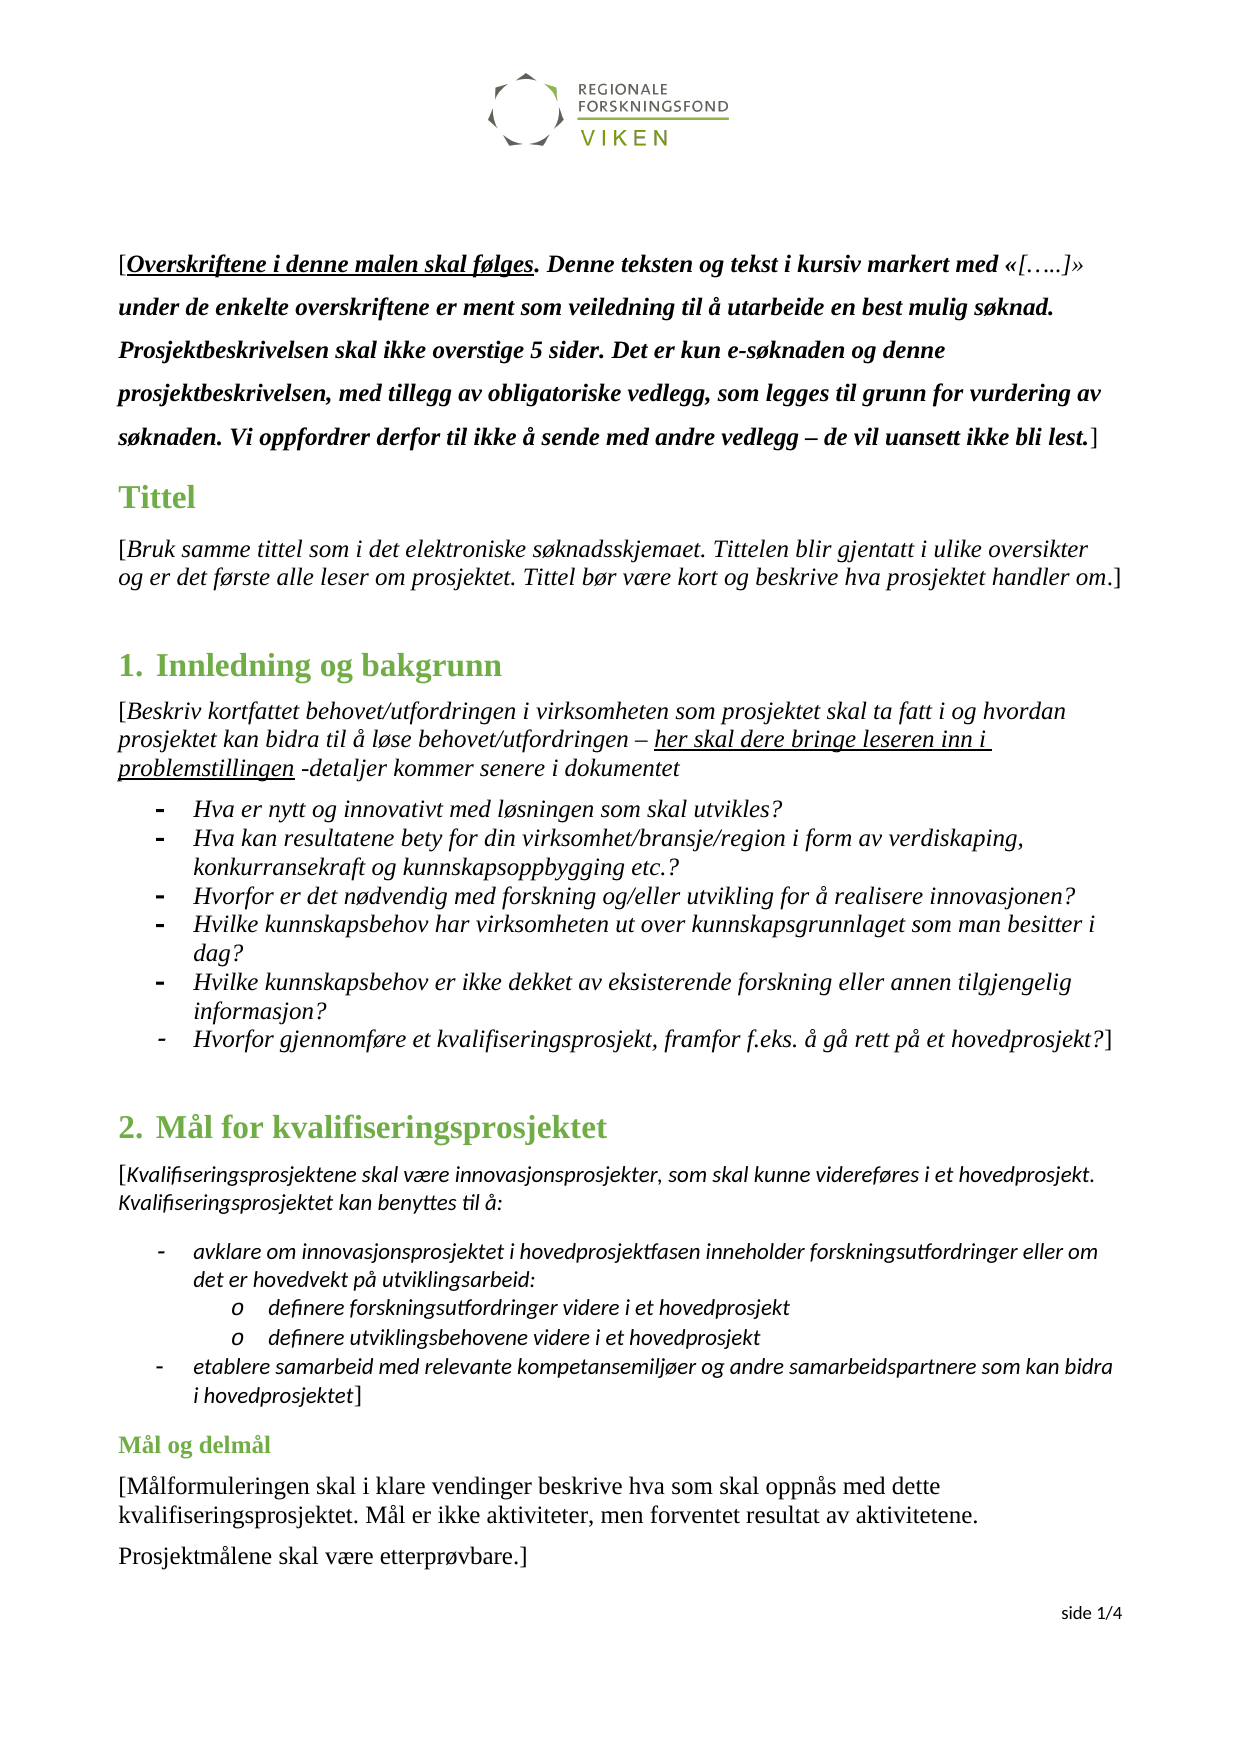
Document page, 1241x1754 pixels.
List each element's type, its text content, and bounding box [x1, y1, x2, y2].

subtitle Mål for kvalifiseringsprosjektet [118, 1107, 1122, 1145]
list definere utviklingsbehovene videre i et hovedprosjekt [231, 1323, 1122, 1352]
list Hvorfor gjennomføre et kvalifiseringsprosjekt, framfor f.eks. å gå rett på et hovedprosjekt?] [156, 1024, 1122, 1053]
list Hvilke kunnskapsbehov er ikke dekket av eksisterende forskning eller annen tilgjengelig informasjon? [156, 967, 1122, 1024]
text Mål og delmål [118, 1430, 1122, 1458]
text [Bruk samme tittel som i det elektroniske søknadsskjemaet. Tittelen blir gjentatt i ulike oversikter og er det første alle leser om prosjektet. Tittel bør være kort og beskrive hva prosjektet handler om.] [118, 534, 1122, 591]
text Tittel [118, 477, 1122, 516]
text [Målformuleringen skal i klare vendinger beskrive hva som skal oppnås med dette kvalifiseringsprosjektet. Mål er ikke aktiviteter, men forventet resultat av aktivitetene. [118, 1471, 1122, 1528]
list Innledning og bakgrunn [118, 645, 1122, 683]
text Prosjektmålene skal være etterprøvbare.] [118, 1541, 1122, 1570]
list Hva er nytt og innovativt med løsningen som skal utvikles? [156, 794, 1122, 823]
list etablere samarbeid med relevante kompetansemiljøer og andre samarbeidspartnere som kan bidra i hovedprosjektet] [156, 1352, 1122, 1409]
text [Beskriv kortfattet behovet/utfordringen i virksomheten som prosjektet skal ta fatt i og hvordan prosjektet kan bidra til å løse behovet/utfordringen – her skal dere bringe leseren inn i problemstillingen -detaljer kommer senere i dokumentet [118, 696, 1122, 782]
text [Overskriftene i denne malen skal følges. Denne teksten og tekst i kursiv markert med «[…..]» under de enkelte overskriftene er ment som veiledning til å utarbeide en best mulig søknad. Prosjektbeskrivelsen skal ikke overstige 5 sider. Det er kun e-søknaden og denne prosjektbeskrivelsen, med tillegg av obligatoriske vedlegg, som legges til grunn for vurdering av søknaden. Vi oppfordrer derfor til ikke å sende med andre vedlegg – de vil uansett ikke bli lest.] [118, 249, 1122, 450]
list avklare om innovasjonsprosjektet i hovedprosjektfasen inneholder forskningsutfordringer eller om det er hovedvekt på utviklingsarbeid: [156, 1237, 1122, 1293]
list Hvilke kunnskapsbehov har virksomheten ut over kunnskapsgrunnlaget som man besitter i dag? [156, 909, 1122, 967]
list Hvorfor er det nødvendig med forskning og/eller utvikling for å realisere innovasjonen? [156, 881, 1122, 909]
list definere forskningsutfordringer videre i et hovedprosjekt [231, 1293, 1122, 1323]
text [Kvalifiseringsprosjektene skal være innovasjonsprosjekter, som skal kunne videreføres i et hovedprosjekt. Kvalifiseringsprosjektet kan benyttes til å: [118, 1159, 1122, 1217]
list Hva kan resultatene bety for din virksomhet/bransje/region i form av verdiskaping, konkurransekraft og kunnskapsoppbygging etc.? [156, 823, 1122, 881]
